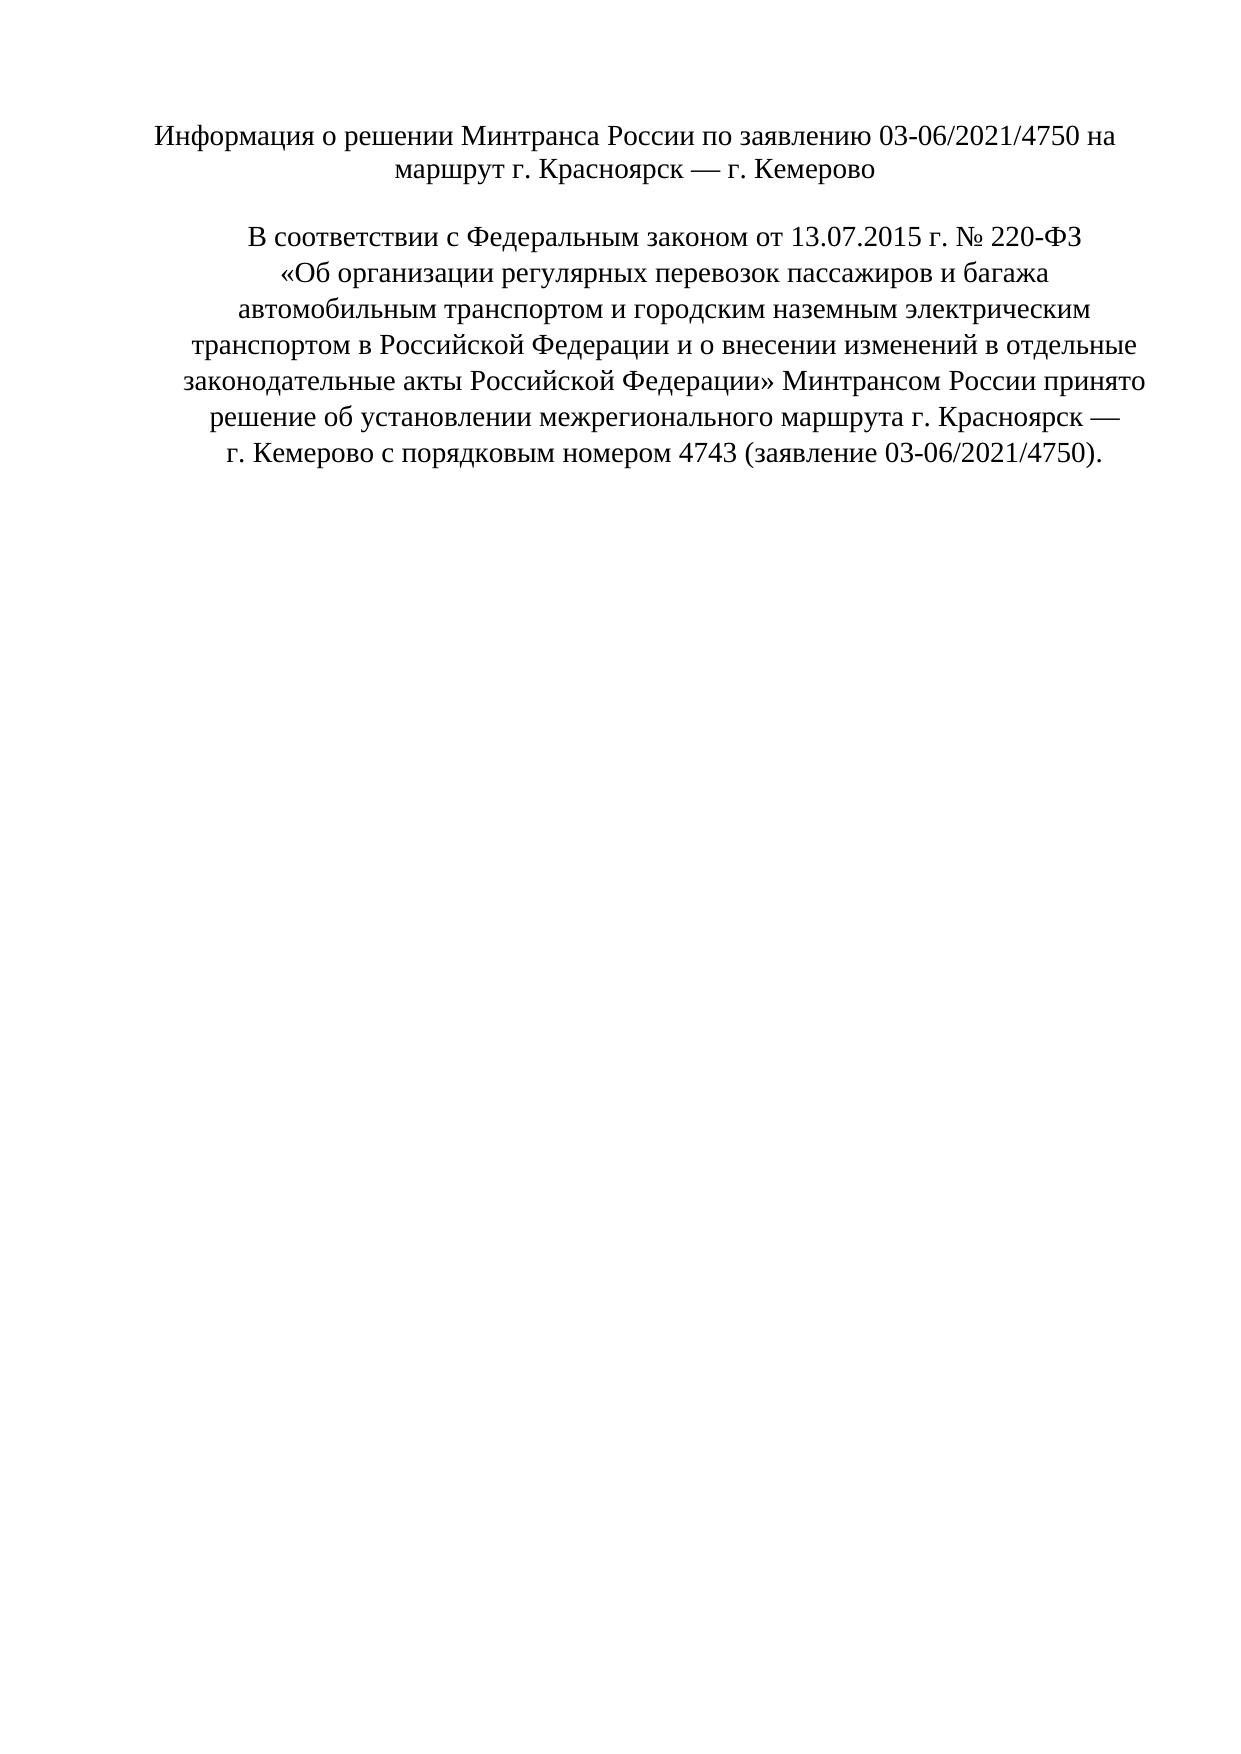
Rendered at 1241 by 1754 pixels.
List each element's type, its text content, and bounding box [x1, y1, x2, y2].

text В соответствии с Федеральным законом от 13.07.2015 г. № 220-ФЗ «Об организации регулярных перевозок пассажиров и багажа автомобильным транспортом и городским наземным электрическим транспортом в Российской Федерации и о внесении изменений в отдельные законодательные акты Российской Федерации» Минтрансом России принято решение об установлении межрегионального маршрута г. Красноярск — г. Кемерово с порядковым номером 4743 (заявление 03-06/2021/4750). [177, 219, 1152, 469]
text Информация о решении Минтранса России по заявлению 03-06/2021/4750 на маршрут г. Красноярск — г. Кемерово [118, 118, 1152, 185]
